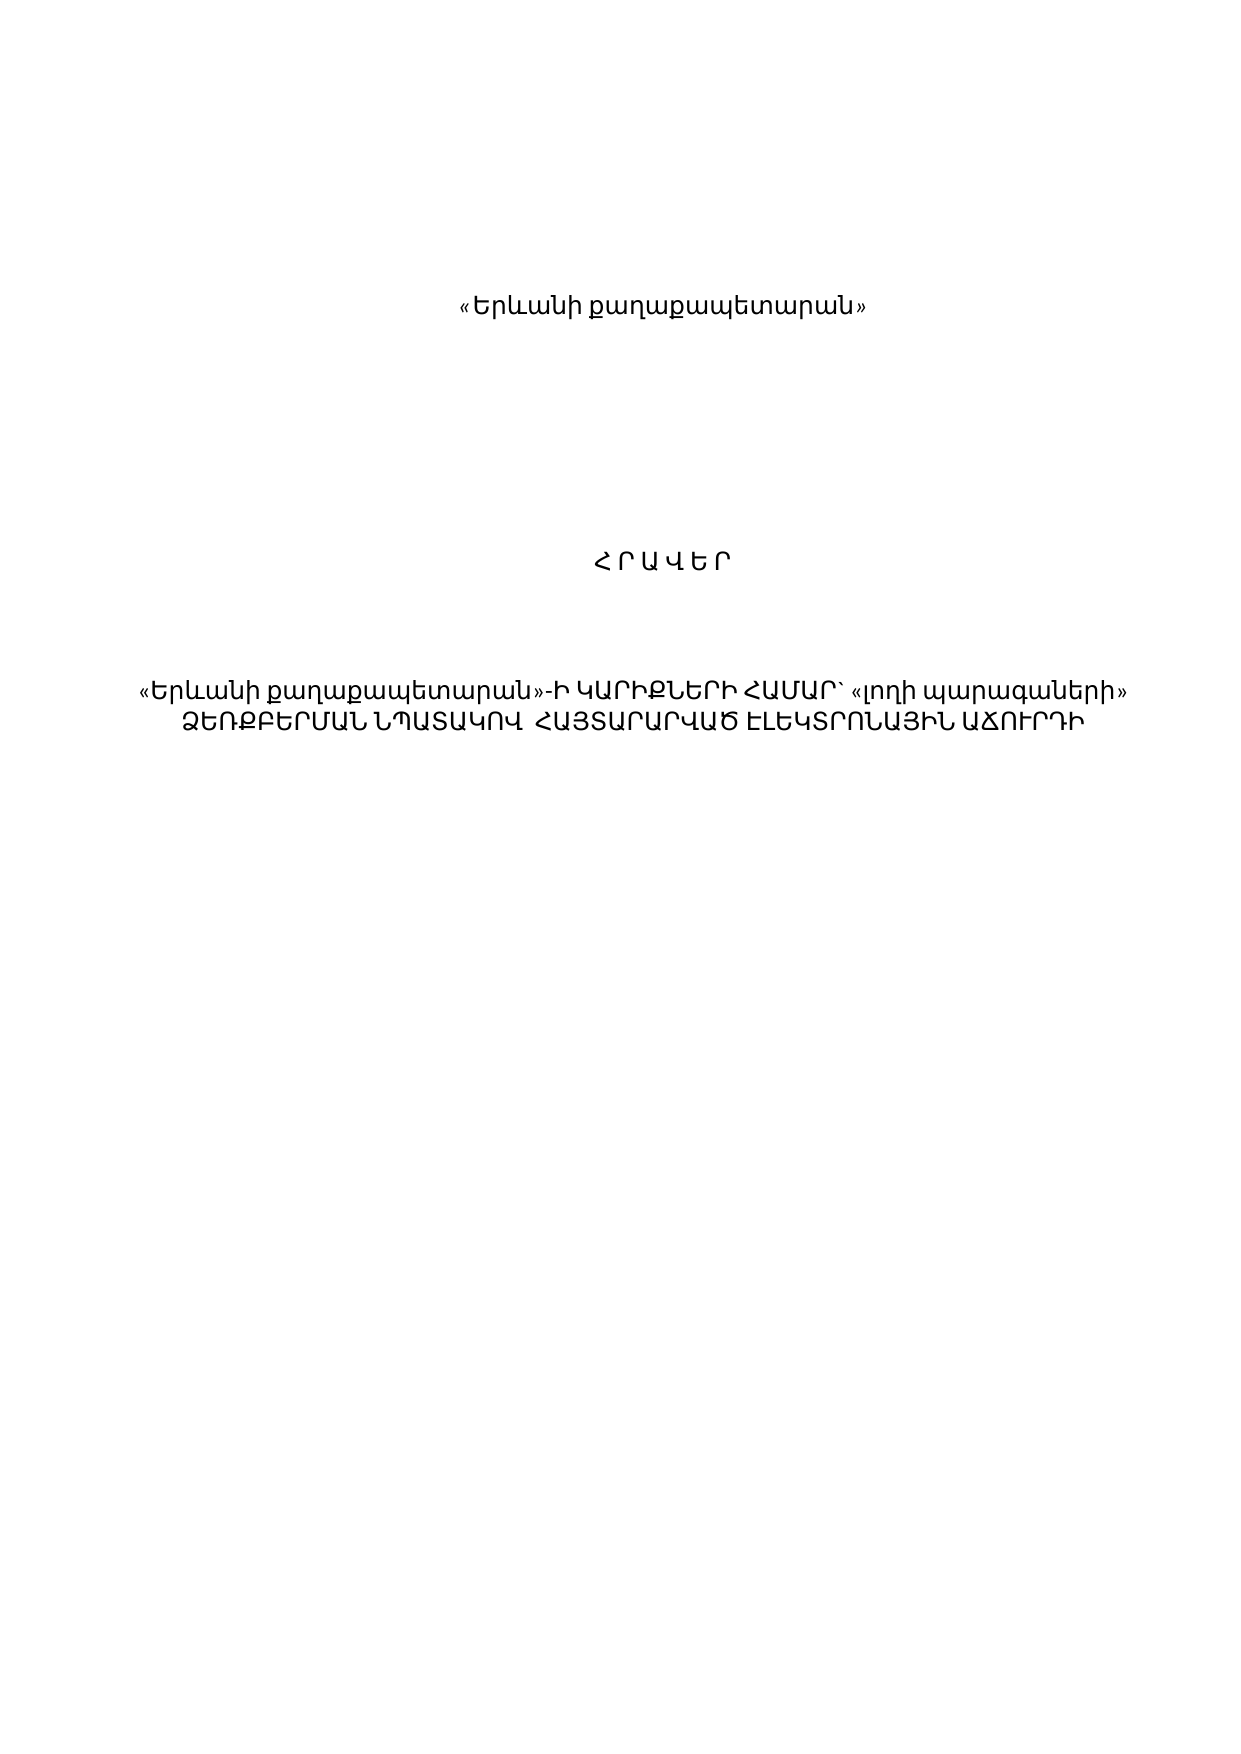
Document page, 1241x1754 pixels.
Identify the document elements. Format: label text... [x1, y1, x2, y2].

text « Երևանի քաղաքապետարան» [94, 290, 1172, 321]
text «Երևանի քաղաքապետարան»-Ի ԿԱՐԻՔՆԵՐԻ ՀԱՄԱՐ` «լողի պարագաների» ՁԵՌՔԲԵՐՄԱՆ ՆՊԱՏԱԿՈՎ ՀԱՅՏԱՐԱՐՎԱԾ ԷԼԵԿՏՐՈՆԱՅԻՆ ԱՃՈՒՐԴԻ [94, 676, 1172, 737]
text Հ Ր Ա Վ Ե Ր [94, 546, 1172, 577]
